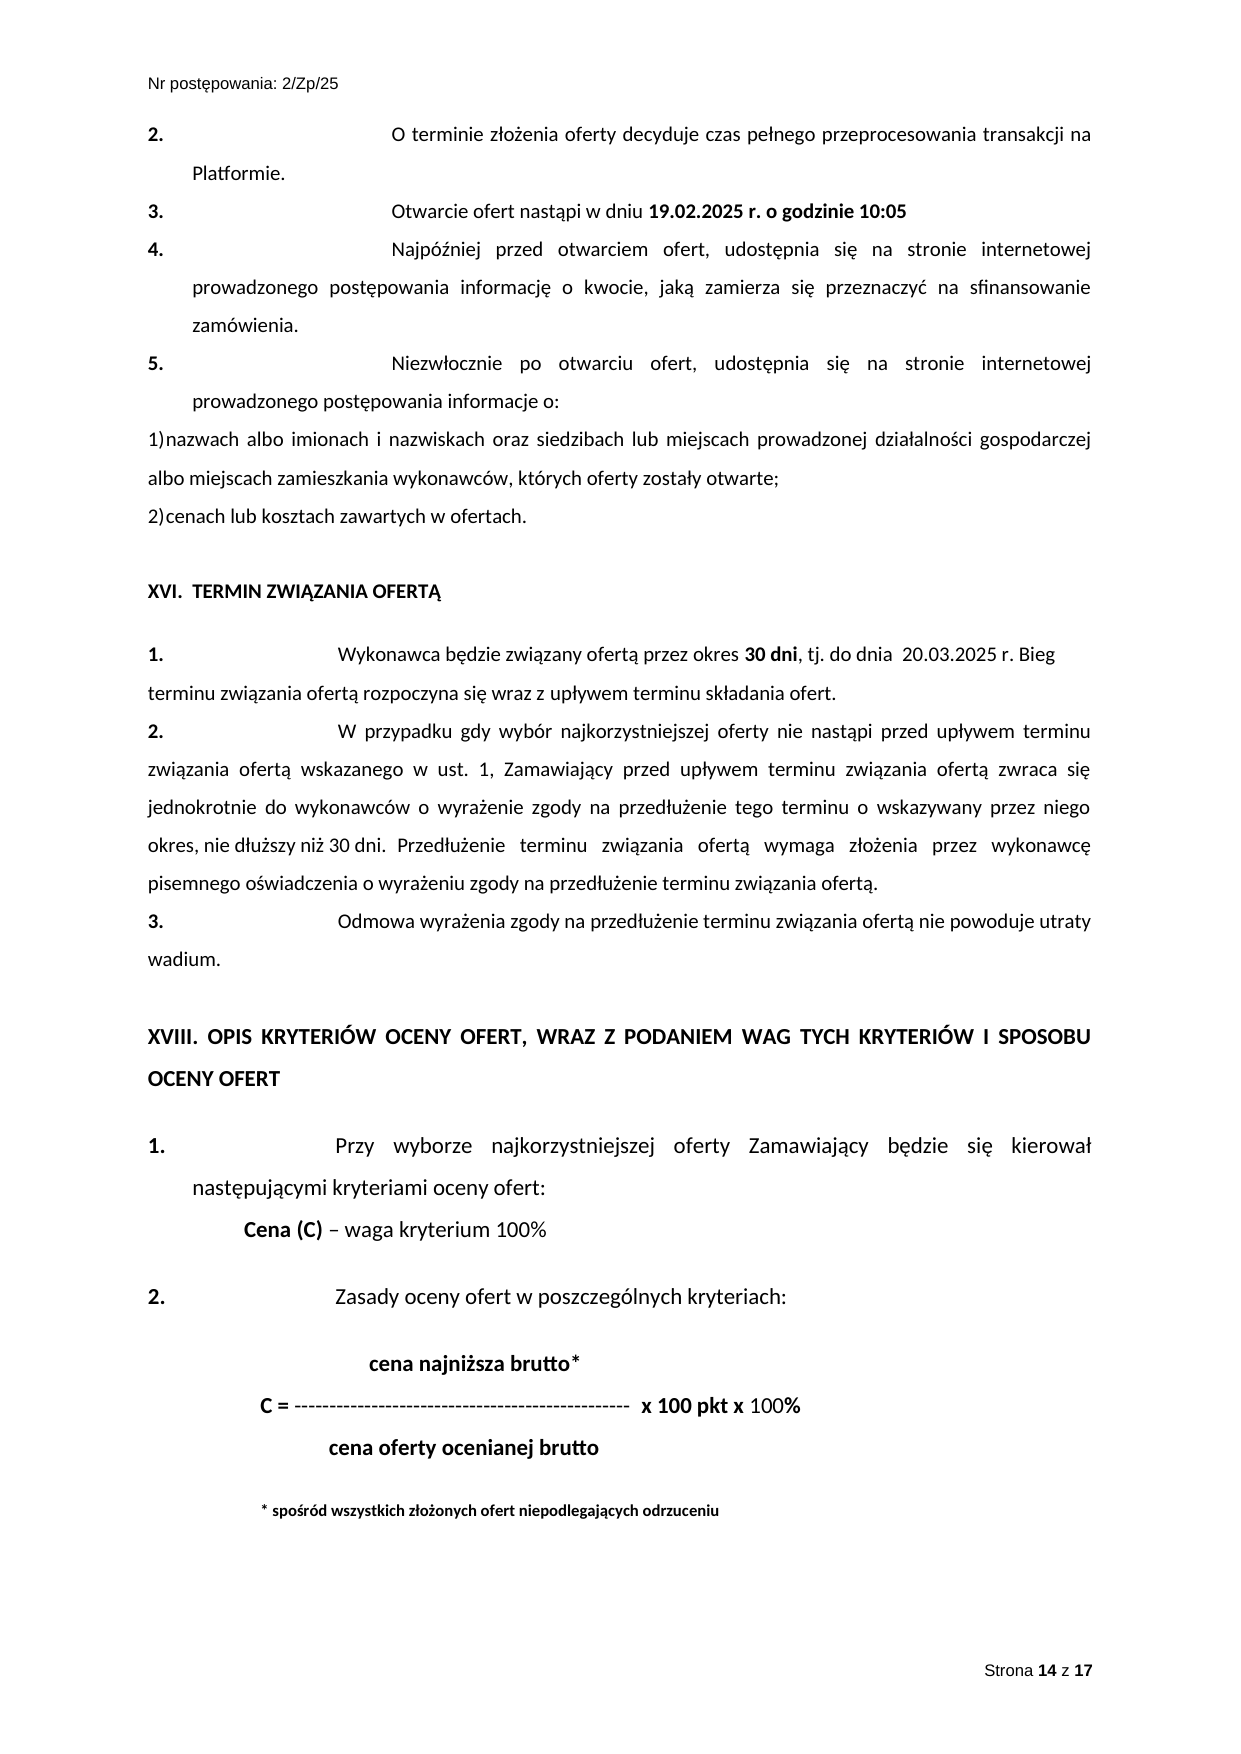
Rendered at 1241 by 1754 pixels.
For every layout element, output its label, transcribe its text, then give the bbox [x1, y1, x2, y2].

list Niezwłocznie po otwarciu ofert, udostępnia się na stronie internetowej prowadzonego postępowania informacje o: [148, 350, 1092, 414]
list O terminie złożenia oferty decyduje czas pełnego przeprocesowania transakcji na Platformie. [148, 122, 1092, 185]
list W przypadku gdy wybór najkorzystniejszej oferty nie nastąpi przed upływem terminu związania ofertą wskazanego w ust. 1, Zamawiający przed upływem terminu związania ofertą zwraca się jednokrotnie do wykonawców o wyrażenie zgody na przedłużenie tego terminu o wskazywany przez niego okres, nie dłuższy niż 30 dni. Przedłużenie terminu związania ofertą wymaga złożenia przez wykonawcę pisemnego oświadczenia o wyrażeniu zgody na przedłużenie terminu związania ofertą. [148, 718, 1092, 896]
list TERMIN ZWIĄZANIA OFERTĄ [148, 578, 1090, 604]
text 1) nazwach albo imionach i nazwiskach oraz siedzibach lub miejscach prowadzonej działalności gospodarczej albo miejscach zamieszkania wykonawców, których oferty zostały otwarte; [148, 427, 1092, 490]
list Przy wyborze najkorzystniejszej oferty Zamawiający będzie się kierował następującymi kryteriami oceny ofert: [148, 1131, 1092, 1201]
list Najpóźniej przed otwarciem ofert, udostępnia się na stronie internetowej prowadzonego postępowania informację o kwocie, jaką zamierza się przeznaczyć na sfinansowanie zamówienia. [148, 236, 1092, 338]
list Otwarcie ofert nastąpi w dniu 19.02.2025 r. o godzinie 10:05 [148, 198, 1092, 223]
text * spośród wszystkich złożonych ofert niepodlegających odrzuceniu [186, 1500, 1092, 1520]
list cena najniższa brutto* [369, 1349, 1092, 1377]
list Cena (C) – waga kryterium 100% [244, 1215, 1092, 1243]
list cena oferty ocenianej brutto [328, 1433, 1092, 1461]
list Wykonawca będzie związany ofertą przez okres 30 dni, tj. do dnia 20.03.2025 r. Bieg terminu związania ofertą rozpoczyna się wraz z upływem terminu składania ofert. [148, 642, 1092, 705]
list C = ------------------------------------------------ x 100 pkt x 100% [260, 1391, 1092, 1419]
list Odmowa wyrażenia zgody na przedłużenie terminu związania ofertą nie powoduje utraty wadium. [148, 908, 1092, 972]
list Zasady oceny ofert w poszczególnych kryteriach: [148, 1282, 1092, 1310]
text 2) cenach lub kosztach zawartych w ofertach. [148, 503, 1092, 528]
list XVIII. OPIS KRYTERIÓW OCENY OFERT, WRAZ Z PODANIEM WAG TYCH KRYTERIÓW I SPOSOBU OCENY OFERT [148, 1022, 1092, 1092]
